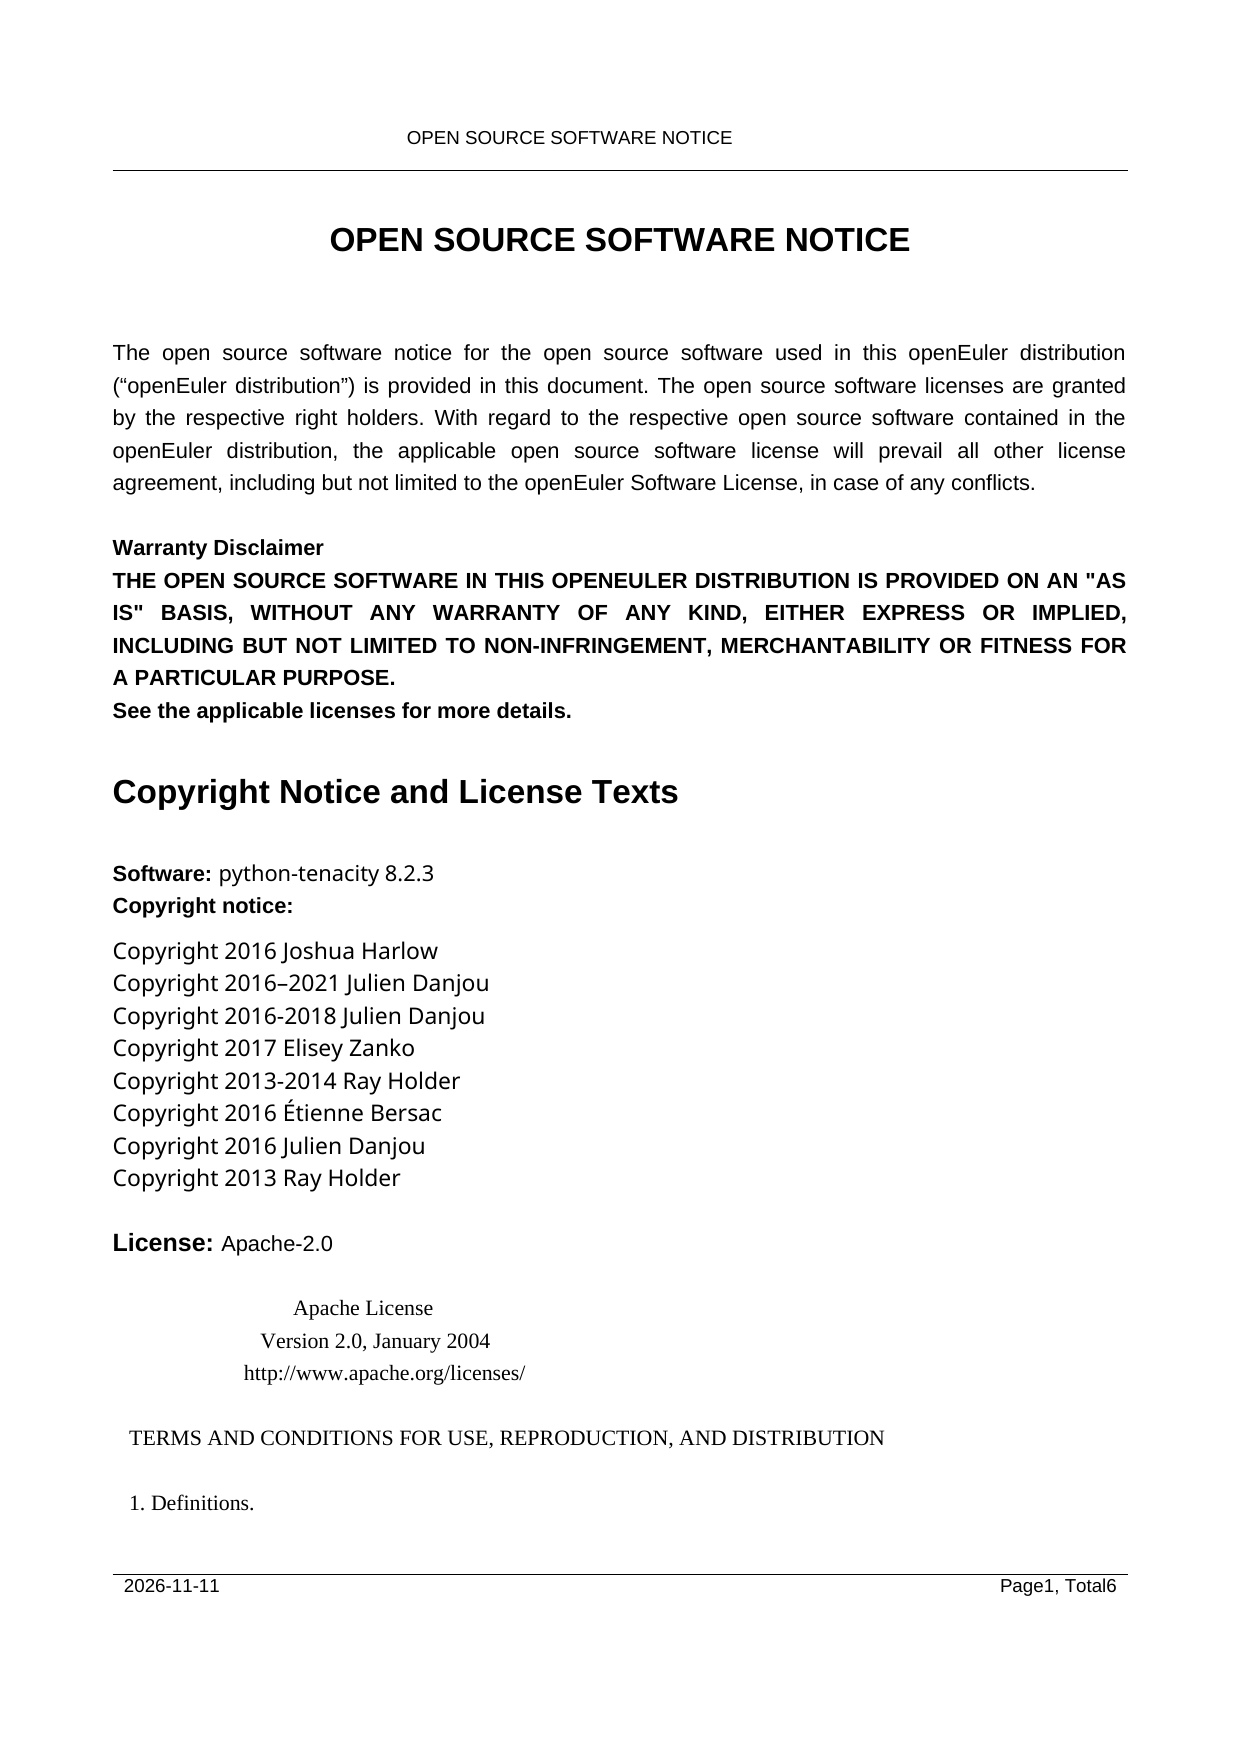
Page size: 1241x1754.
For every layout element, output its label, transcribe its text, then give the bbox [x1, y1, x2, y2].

text The open source software notice for the open source software used in this openEuler distribution (“openEuler distribution”) is provided in this document. The open source software licenses are granted by the respective right holders. With regard to the respective open source software contained in the openEuler distribution, the applicable open source software license will prevail all other license agreement, including but not limited to the openEuler Software License, in case of any conflicts. [112, 336, 1128, 499]
text THE OPEN SOURCE SOFTWARE IN THIS OPENEULER DISTRIBUTION IS PROVIDED ON AN "AS IS" BASIS, WITHOUT ANY WARRANTY OF ANY KIND, EITHER EXPRESS OR IMPLIED, INCLUDING BUT NOT LIMITED TO NON-INFRINGEMENT, MERCHANTABILITY OR FITNESS FOR A PARTICULAR PURPOSE. See the applicable licenses for more details. [112, 564, 1128, 726]
text Copyright Notice and License Texts [112, 759, 1128, 824]
text License: Apache-2.0 [112, 1226, 1128, 1259]
text Warranty Disclaimer [112, 531, 1128, 564]
text OPEN SOURCE SOFTWARE NOTICE [112, 206, 1128, 271]
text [112, 1259, 1128, 1519]
text Copyright notice: [112, 889, 1128, 921]
text Copyright 2016 Joshua Harlow Copyright 2016–2021 Julien Danjou Copyright 2016-2018 Julien Danjou Copyright 2017 Elisey Zanko Copyright 2013-2014 Ray Holder Copyright 2016 Étienne Bersac Copyright 2016 Julien Danjou Copyright 2013 Ray Holder [112, 934, 1128, 1226]
title Software: python-tenacity 8.2.3 [112, 856, 1128, 889]
